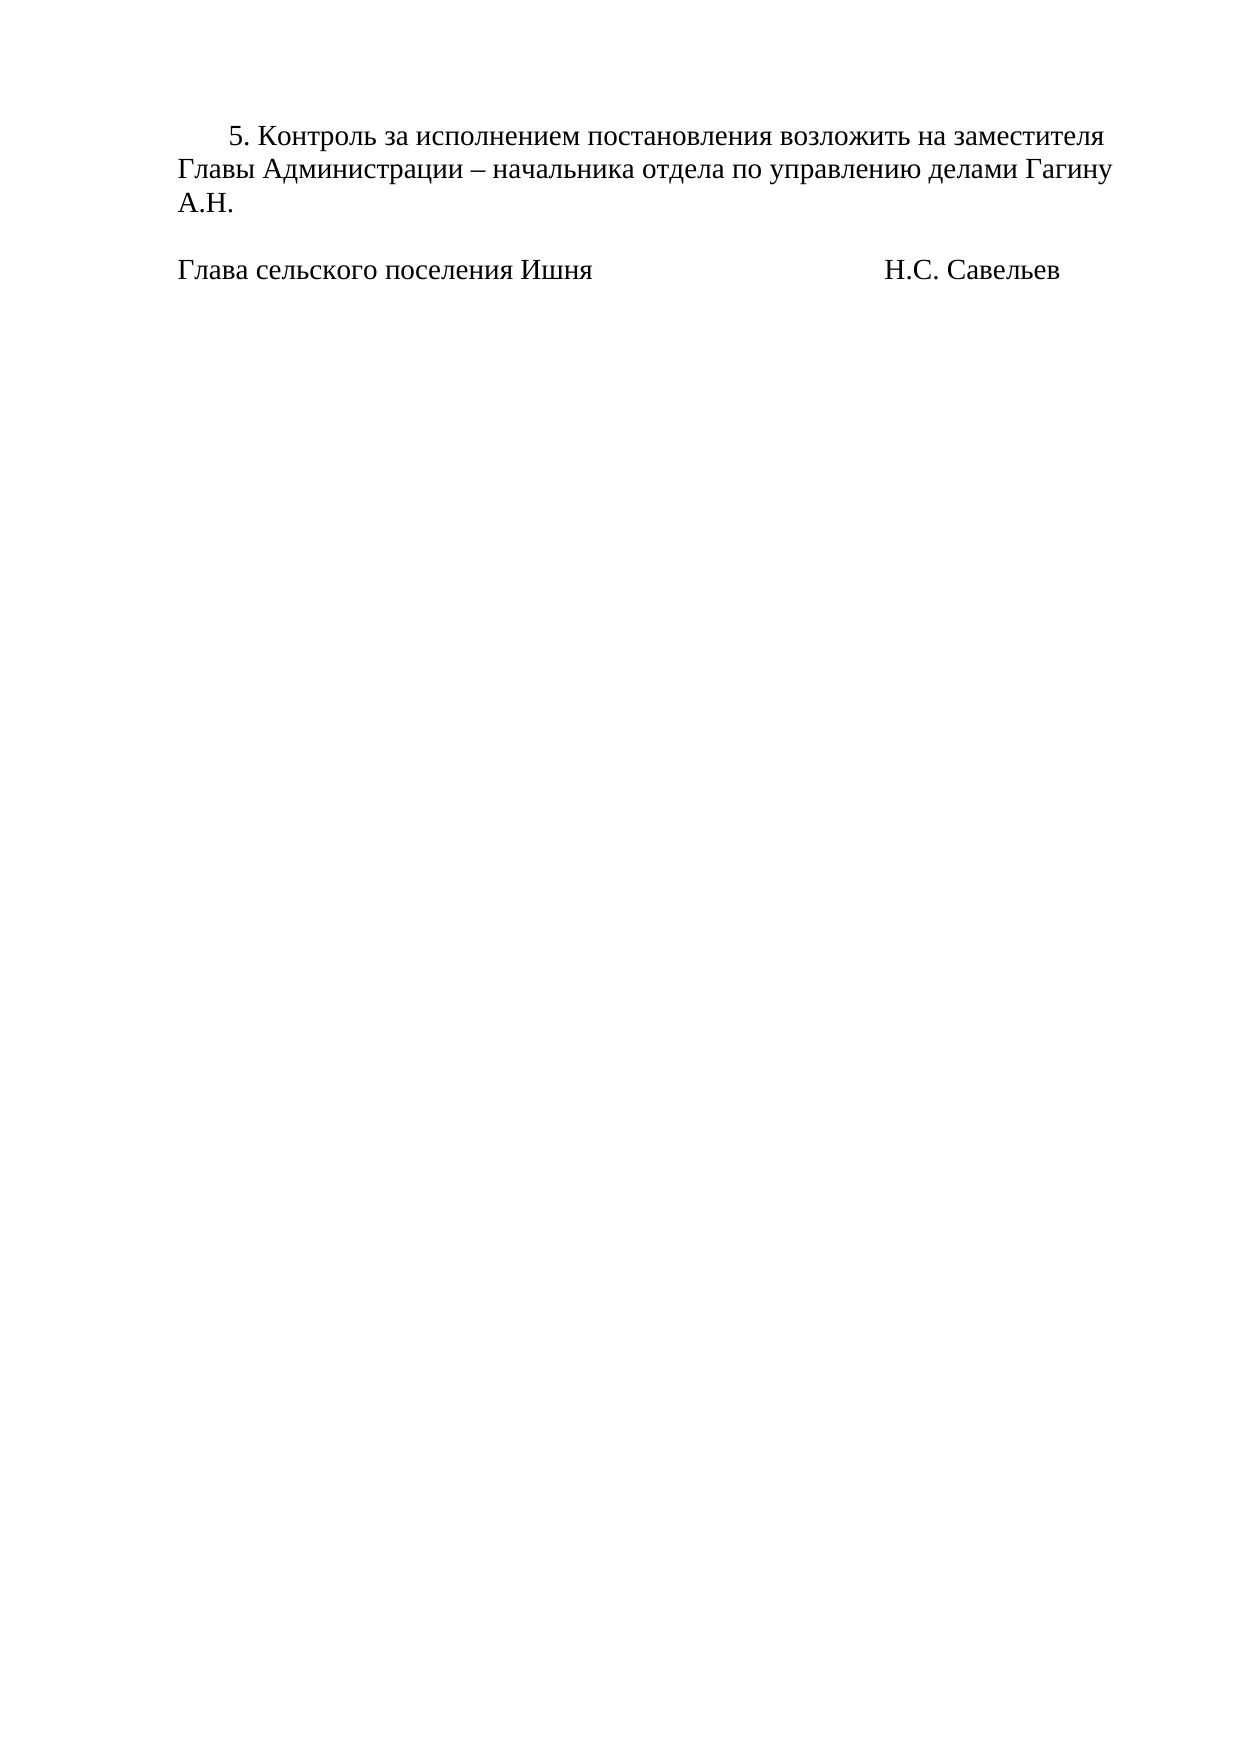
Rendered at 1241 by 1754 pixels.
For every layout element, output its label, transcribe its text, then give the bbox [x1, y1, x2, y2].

text 5. Контроль за исполнением постановления возложить на заместителя Главы Администрации – начальника отдела по управлению делами Гагину А.Н. [177, 118, 1152, 219]
text Глава сельского поселения Ишня Н.С. Савельев [177, 252, 1152, 286]
